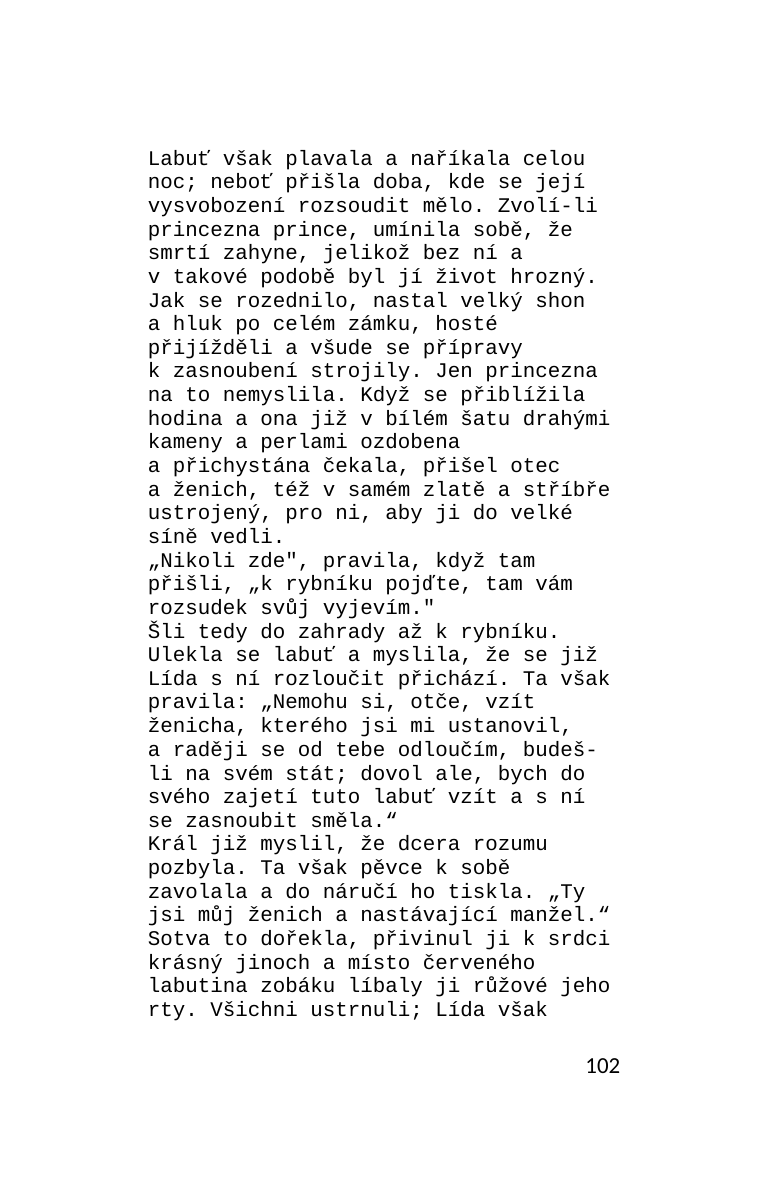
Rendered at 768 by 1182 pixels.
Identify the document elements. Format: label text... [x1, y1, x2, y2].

text Labuť však plavala a naříkala celou noc; neboť přišla doba, kde se její vysvobození rozsoudit mělo. Zvolí-li princezna prince, umínila sobě, že smrtí zahyne, jelikož bez ní a v takové podobě byl jí život hrozný. Jak se rozednilo, nastal velký shon a hluk po celém zámku, hosté přijížděli a všude se přípravy k zasnoubení strojily. Jen princezna na to nemyslila. Když se přiblížila hodina a ona již v bílém šatu drahými kameny a perlami ozdobena a přichystána čekala, přišel otec a ženich, též v samém zlatě a stříbře ustrojený, pro ni, aby ji do velké síně vedli. [148, 148, 620, 550]
text „Nikoli zde", pravila, když tam přišli, „k rybníku pojďte, tam vám rozsudek svůj vyjevím." [148, 550, 620, 621]
text Král již myslil, že dcera rozumu pozbyla. Ta však pěvce k sobě zavolala a do náručí ho tiskla. „Ty jsi můj ženich a nastávající manžel.“ [148, 833, 620, 928]
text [148, 928, 620, 1023]
text Šli tedy do zahrady až k rybníku. Ulekla se labuť a myslila, že se již Lída s ní rozloučit přichází. Ta však pravila: „Nemohu si, otče, vzít ženicha, kterého jsi mi ustanovil, a raději se od tebe odloučím, budeš-li na svém stát; dovol ale, bych do svého zajetí tuto labuť vzít a s ní se zasnoubit směla.“ [148, 621, 620, 833]
